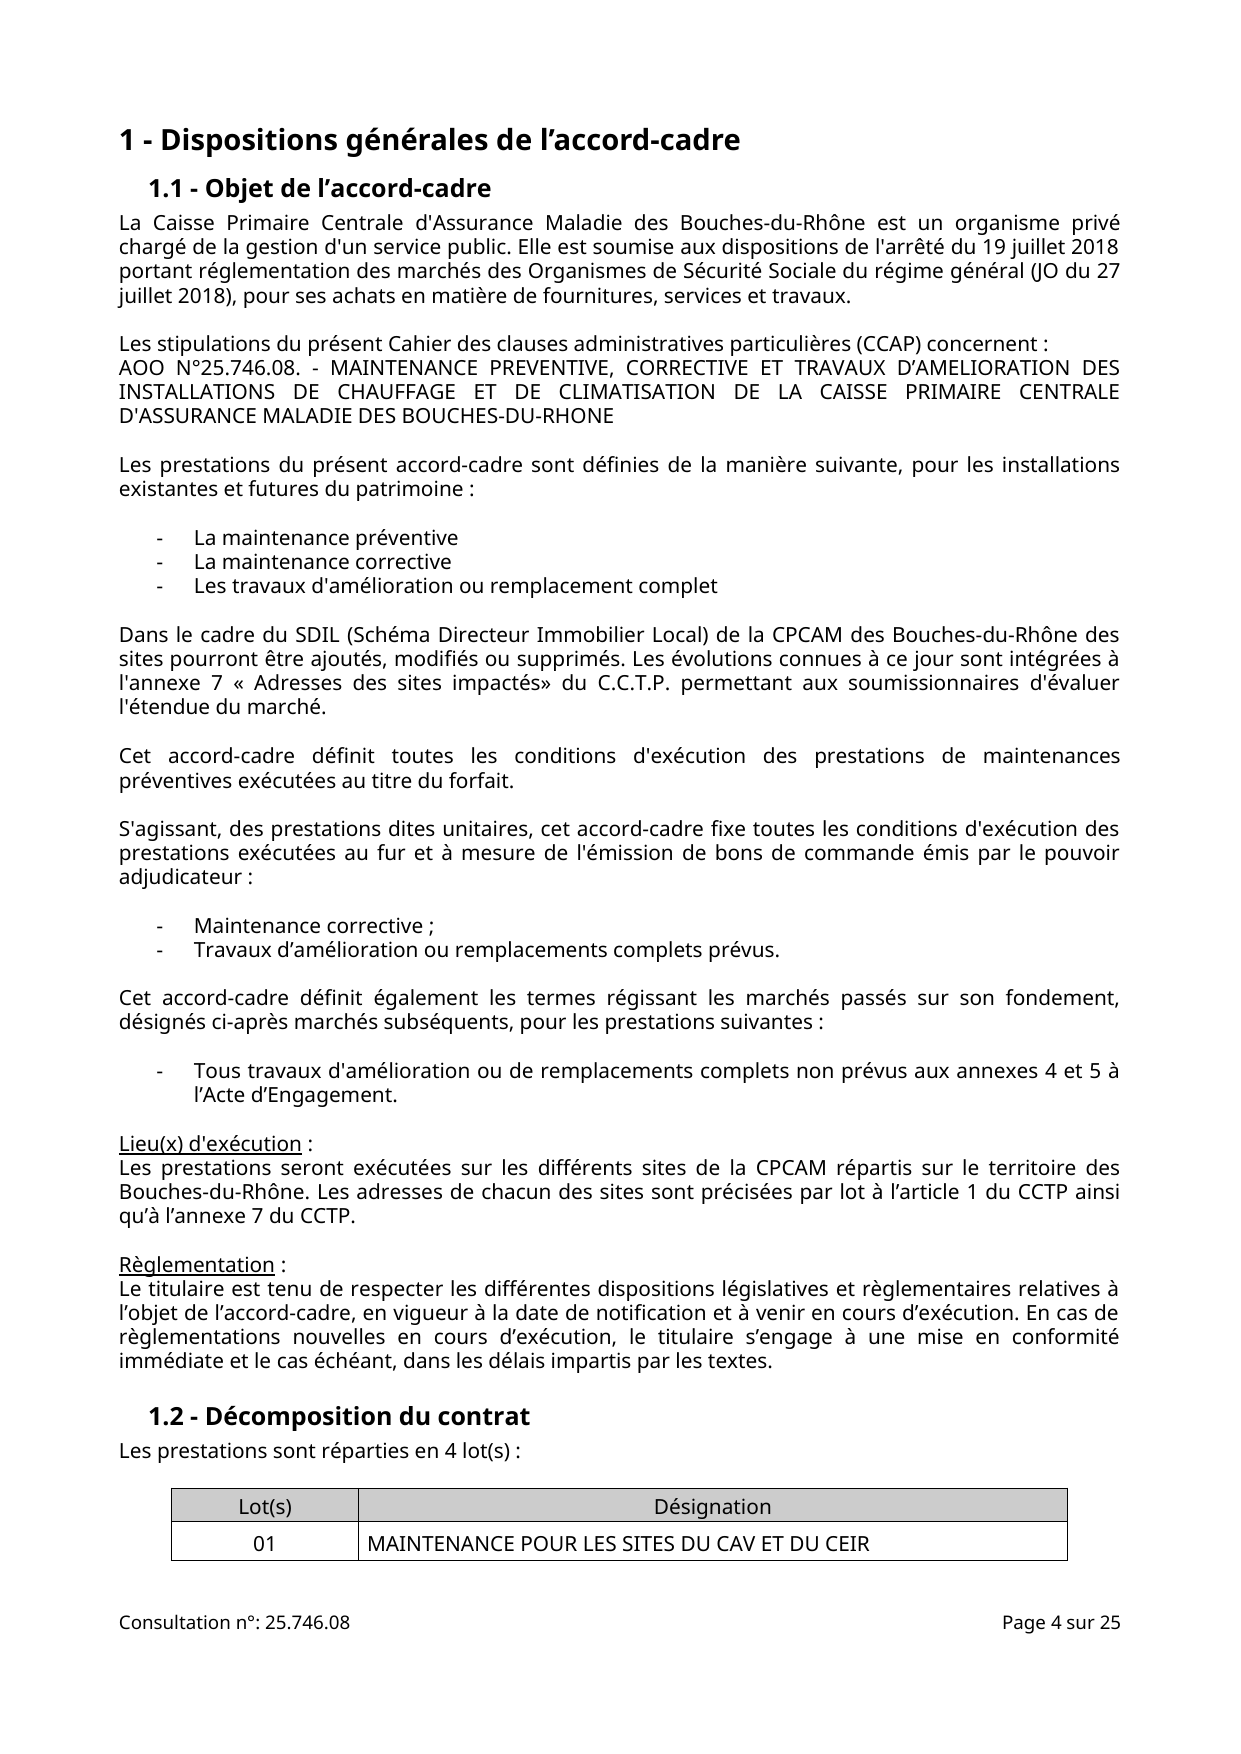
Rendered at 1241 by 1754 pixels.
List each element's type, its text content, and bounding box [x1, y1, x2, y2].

text Lieu(x) d'exécution : [119, 1132, 1121, 1156]
subtitle 1.1 - Objet de l’accord-cadre [148, 171, 1121, 205]
table_cell MAINTENANCE POUR LES SITES DU CAV ET DU CEIR [359, 1522, 1067, 1560]
list La maintenance corrective [156, 550, 1121, 574]
table_header Désignation [359, 1489, 1067, 1521]
text Cet accord-cadre définit toutes les conditions d'exécution des prestations de maintenances préventives exécutées au titre du forfait. [119, 744, 1121, 793]
text Cet accord-cadre définit également les termes régissant les marchés passés sur son fondement, désignés ci-après marchés subséquents, pour les prestations suivantes : [119, 986, 1121, 1034]
text Dans le cadre du SDIL (Schéma Directeur Immobilier Local) de la CPCAM des Bouches-du-Rhône des sites pourront être ajoutés, modifiés ou supprimés. Les évolutions connues à ce jour sont intégrées à l'annexe 7 « Adresses des sites impactés» du C.C.T.P. permettant aux soumissionnaires d'évaluer l'étendue du marché. [119, 623, 1121, 719]
text AOO N°25.746.08. - MAINTENANCE PREVENTIVE, CORRECTIVE ET TRAVAUX D’AMELIORATION DES INSTALLATIONS DE CHAUFFAGE ET DE CLIMATISATION DE LA CAISSE PRIMAIRE CENTRALE D'ASSURANCE MALADIE DES BOUCHES-DU-RHONE [119, 356, 1121, 429]
list Tous travaux d'amélioration ou de remplacements complets non prévus aux annexes 4 et 5 à l’Acte d’Engagement. [156, 1059, 1121, 1107]
text Les stipulations du présent Cahier des clauses administratives particulières (CCAP) concernent : [119, 332, 1121, 356]
table_header Lot(s) [172, 1489, 358, 1521]
text La Caisse Primaire Centrale d'Assurance Maladie des Bouches-du-Rhône est un organisme privé chargé de la gestion d'un service public. Elle est soumise aux dispositions de l'arrêté du 19 juillet 2018 portant réglementation des marchés des Organismes de Sécurité Sociale du régime général (JO du 27 juillet 2018), pour ses achats en matière de fournitures, services et travaux. [119, 211, 1121, 308]
list La maintenance préventive [156, 526, 1121, 550]
text Le titulaire est tenu de respecter les différentes dispositions législatives et règlementaires relatives à l’objet de l’accord-cadre, en vigueur à la date de notification et à venir en cours d’exécution. En cas de règlementations nouvelles en cours d’exécution, le titulaire s’engage à une mise en conformité immédiate et le cas échéant, dans les délais impartis par les textes. [119, 1277, 1121, 1374]
text Règlementation : [119, 1253, 1121, 1277]
text Les prestations du présent accord-cadre sont définies de la manière suivante, pour les installations existantes et futures du patrimoine : [119, 453, 1121, 501]
list Maintenance corrective ; [156, 914, 1121, 938]
text Les prestations seront exécutées sur les différents sites de la CPCAM répartis sur le territoire des Bouches-du-Rhône. Les adresses de chacun des sites sont précisées par lot à l’article 1 du CCTP ainsi qu’à l’annexe 7 du CCTP. [119, 1156, 1121, 1229]
subtitle 1.2 - Décomposition du contrat [148, 1399, 1121, 1433]
text Les prestations sont réparties en 4 lot(s) : [119, 1439, 1121, 1463]
subtitle 1 - Dispositions générales de l’accord-cadre [119, 119, 1121, 158]
list Les travaux d'amélioration ou remplacement complet [156, 574, 1121, 599]
list Travaux d’amélioration ou remplacements complets prévus. [156, 938, 1121, 962]
table_cell 01 [172, 1522, 358, 1560]
text S'agissant, des prestations dites unitaires, cet accord-cadre fixe toutes les conditions d'exécution des prestations exécutées au fur et à mesure de l'émission de bons de commande émis par le pouvoir adjudicateur : [119, 817, 1121, 889]
